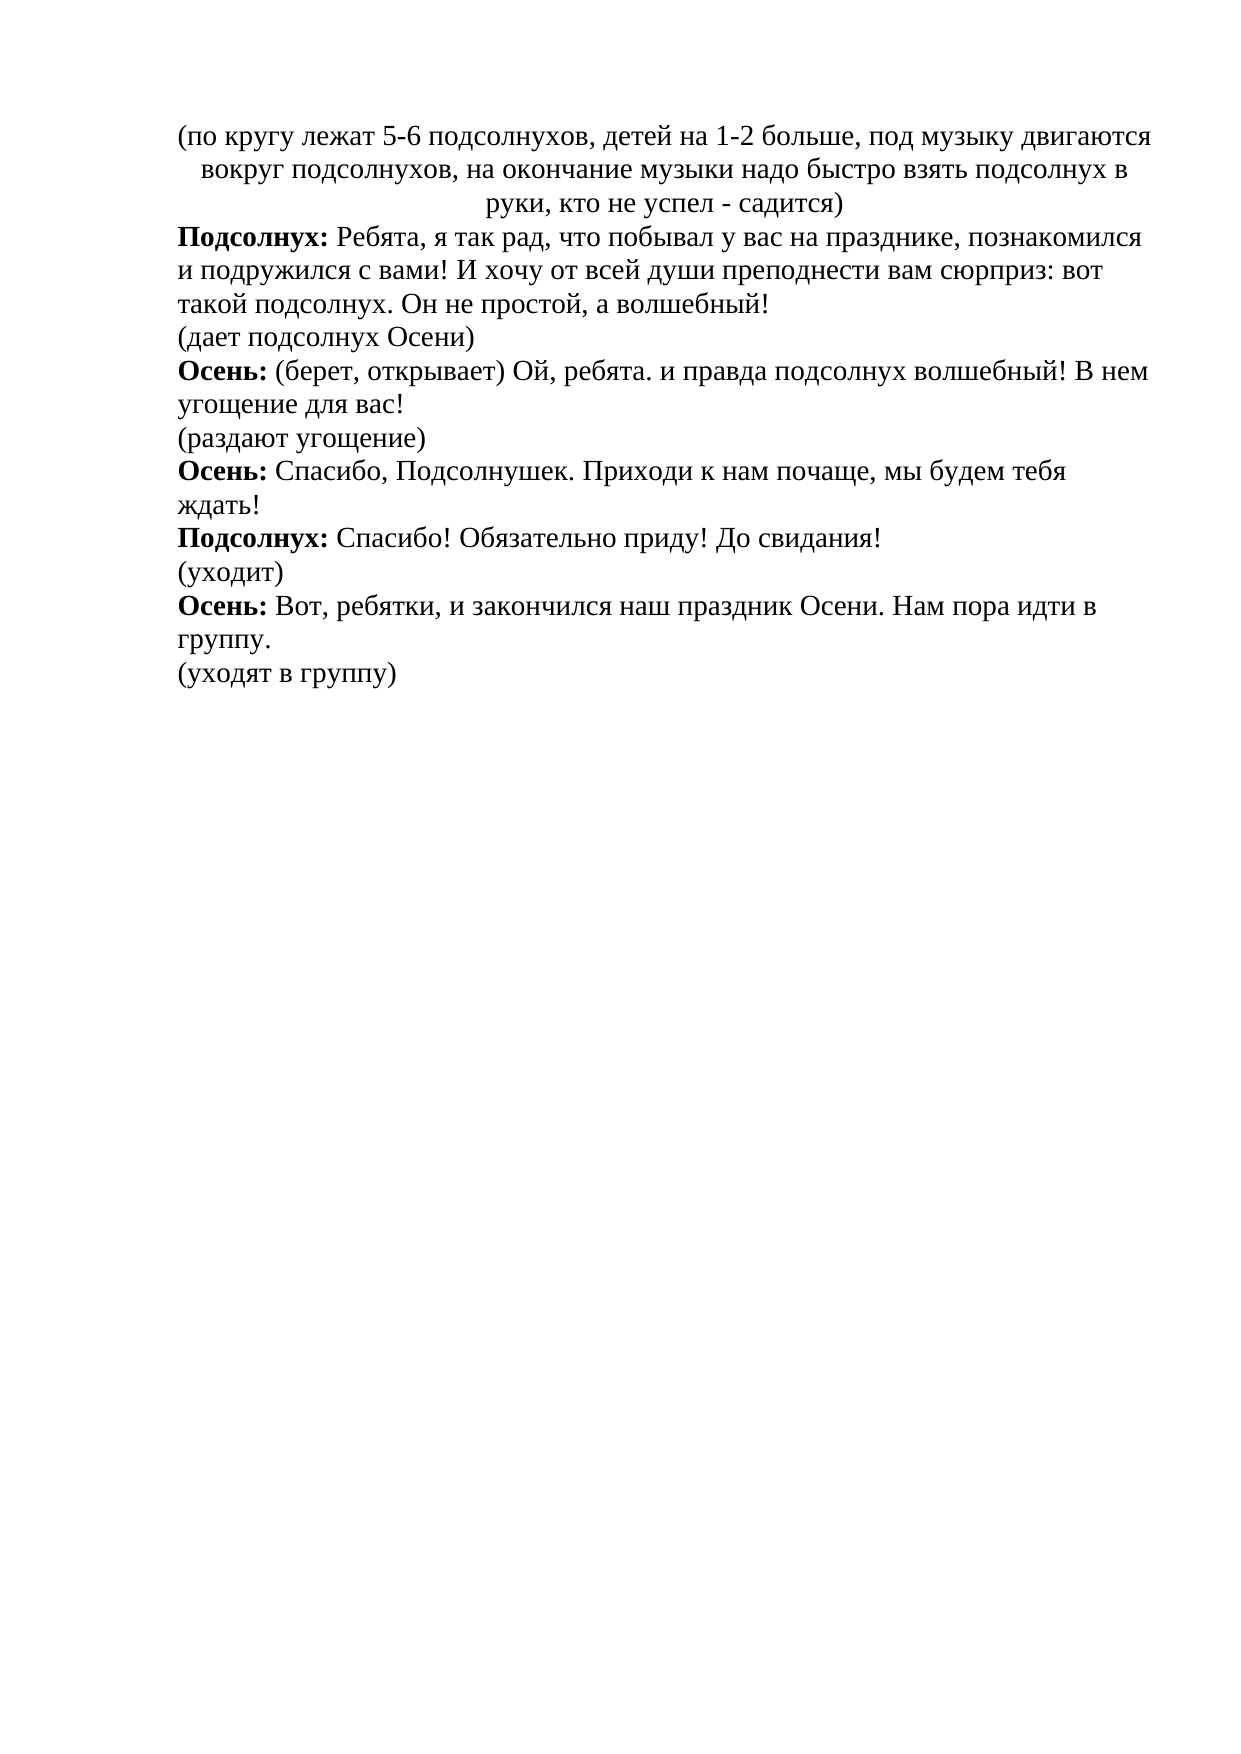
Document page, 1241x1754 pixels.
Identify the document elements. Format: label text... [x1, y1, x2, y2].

text (раздают угощение) [177, 420, 1152, 453]
text (уходят в группу) [177, 655, 1152, 688]
text Подсолнух: Ребята, я так рад, что побывал у вас на празднике, познакомился и подружился с вами! И хочу от всей души преподнести вам сюрприз: вот такой подсолнух. Он не простой, а волшебный! [177, 219, 1152, 319]
text Осень: Спасибо, Подсолнушек. Приходи к нам почаще, мы будем тебя ждать! [177, 453, 1152, 521]
text Осень: (берет, открывает) Ой, ребята. и правда подсолнух волшебный! В нем угощение для вас! [177, 353, 1152, 420]
text (уходит) [177, 554, 1152, 588]
text Осень: Вот, ребятки, и закончился наш праздник Осени. Нам пора идти в группу. [177, 588, 1152, 655]
text Подсолнух: Спасибо! Обязательно приду! До свидания! [177, 521, 1152, 554]
text (дает подсолнух Осени) [177, 319, 1152, 353]
text (по кругу лежат 5-6 подсолнухов, детей на 1-2 больше, под музыку двигаются вокруг подсолнухов, на окончание музыки надо быстро взять подсолнух в руки, кто не успел - садится) [177, 118, 1152, 219]
